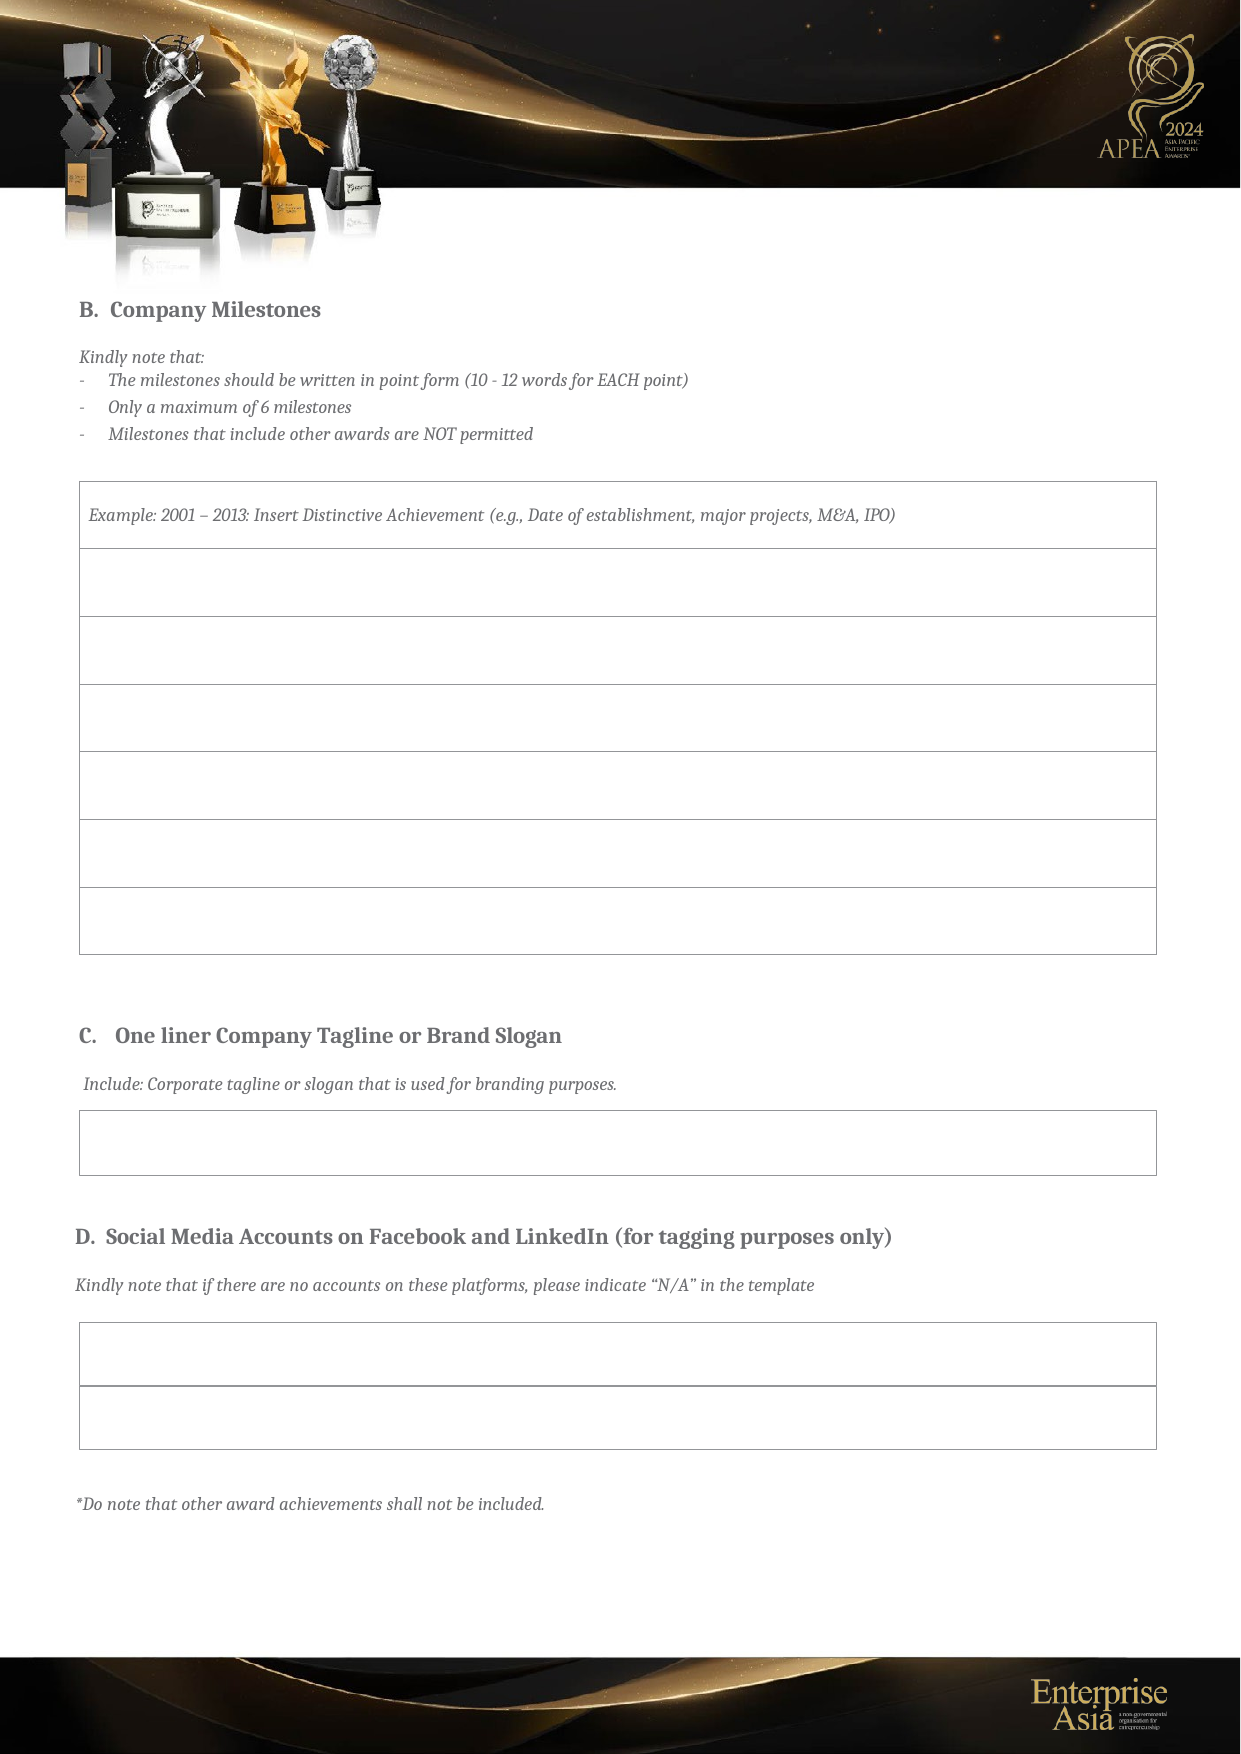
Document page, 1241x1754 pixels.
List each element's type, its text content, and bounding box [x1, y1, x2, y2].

text Include: Corporate tagline or slogan that is used for branding purposes. [83, 1073, 1176, 1094]
table_cell [80, 685, 1156, 751]
table_cell [80, 549, 1156, 616]
text *Do note that other award achievements shall not be included. [75, 1493, 1176, 1514]
text Kindly note that: [79, 347, 1176, 368]
text Kindly note that if there are no accounts on these platforms, please indicate “N/A” in the template [75, 1274, 1176, 1296]
picture [0, 0, 1241, 1754]
list Milestones that include other awards are NOT permitted [79, 424, 1176, 446]
subtitle Company Milestones [79, 297, 1176, 323]
subtitle One liner Company Tagline or Brand Slogan [79, 1023, 1176, 1049]
list Only a maximum of 6 milestones [79, 397, 1176, 418]
table_cell [80, 888, 1156, 954]
table_cell [80, 617, 1156, 683]
list The milestones should be written in point form (10 - 12 words for EACH point) [79, 370, 1176, 391]
table_header Example: 2001 – 2013: Insert Distinctive Achievement (e.g., Date of establishment, major projects, M&A, IPO) [80, 482, 1156, 548]
subtitle Social Media Accounts on Facebook and LinkedIn (for tagging purposes only) [75, 1224, 1176, 1251]
table_cell [80, 820, 1156, 887]
table_cell [80, 752, 1156, 819]
